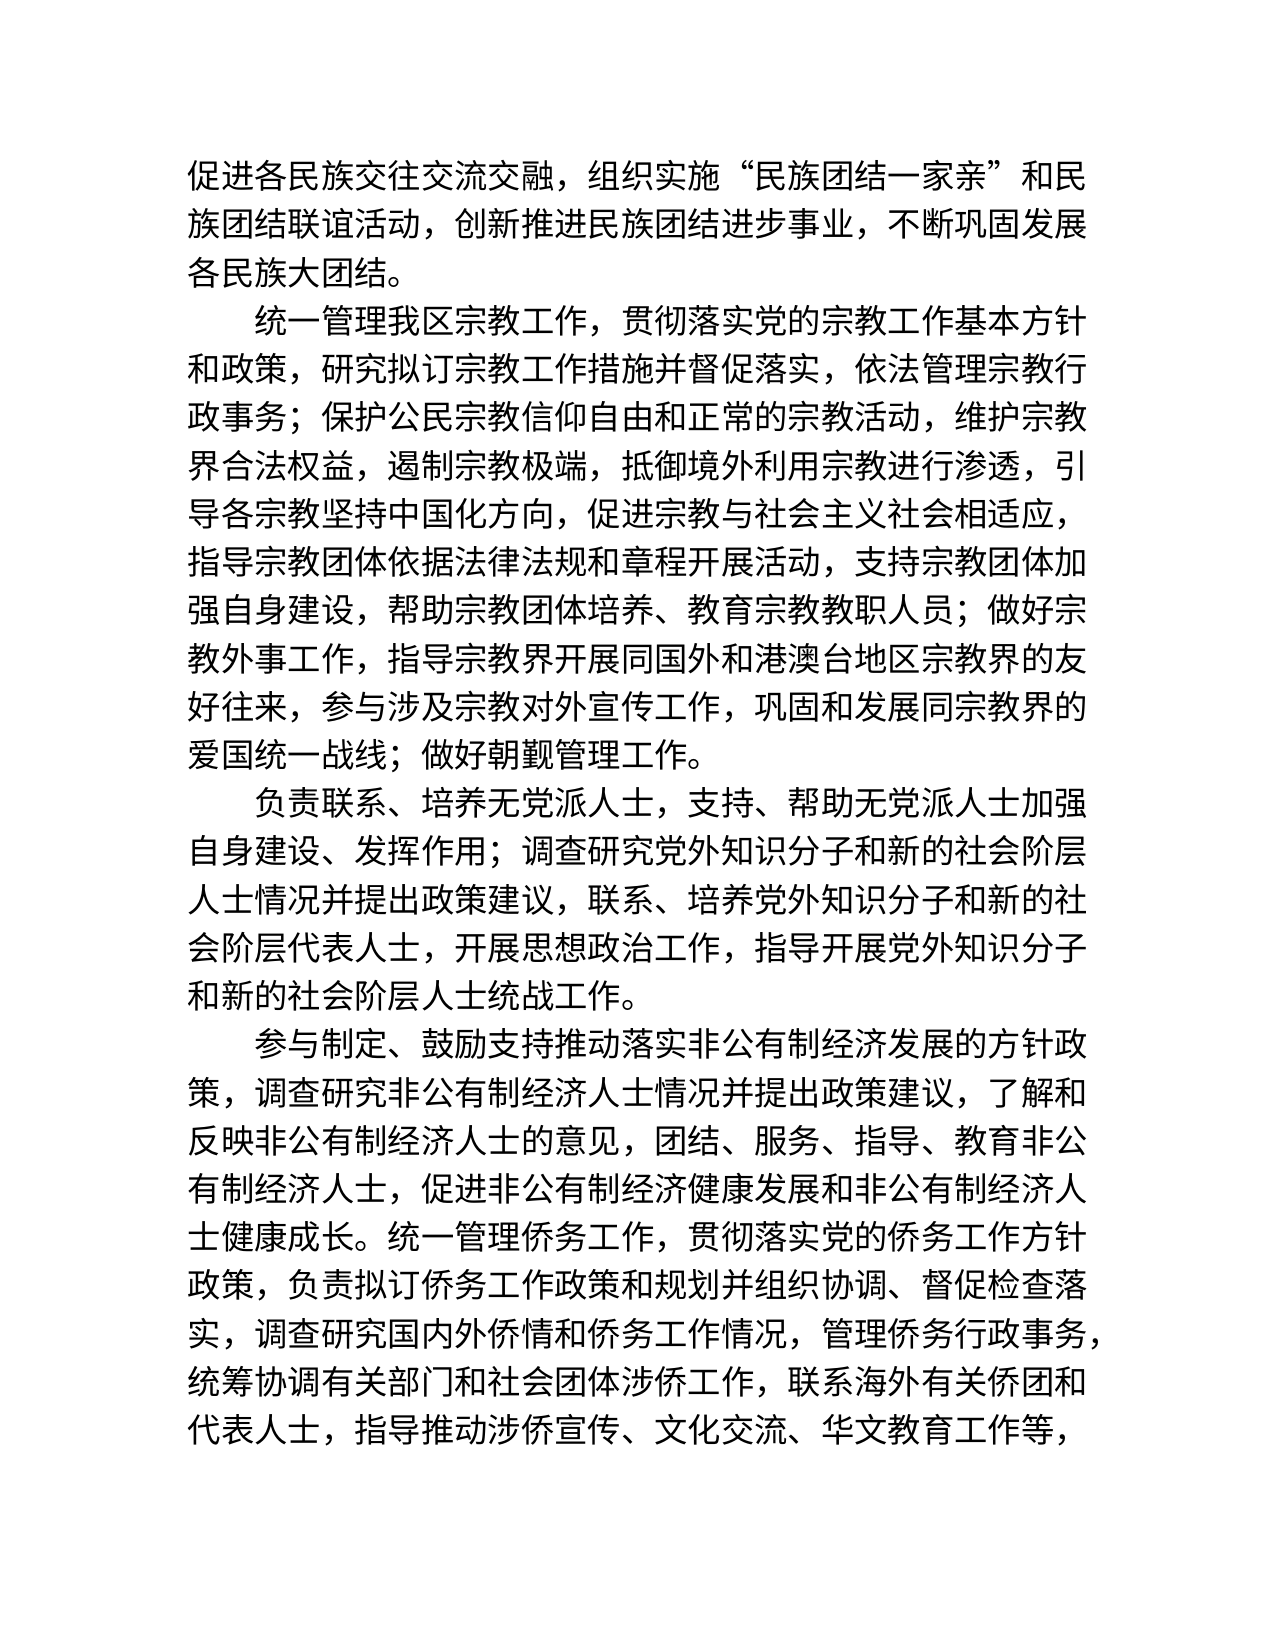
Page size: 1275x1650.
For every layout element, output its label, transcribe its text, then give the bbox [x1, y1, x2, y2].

text 负责联系、培养无党派人士，支持、帮助无党派人士加强自身建设、发挥作用；调查研究党外知识分子和新的社会阶层人士情况并提出政策建议，联系、培养党外知识分子和新的社会阶层代表人士，开展思想政治工作，指导开展党外知识分子和新的社会阶层人士统战工作。 [187, 777, 1087, 1018]
text 统一管理我区宗教工作，贯彻落实党的宗教工作基本方针和政策，研究拟订宗教工作措施并督促落实，依法管理宗教行政事务；保护公民宗教信仰自由和正常的宗教活动，维护宗教界合法权益，遏制宗教极端，抵御境外利用宗教进行渗透，引导各宗教坚持中国化方向，促进宗教与社会主义社会相适应，指导宗教团体依据法律法规和章程开展活动，支持宗教团体加强自身建设，帮助宗教团体培养、教育宗教教职人员；做好宗教外事工作，指导宗教界开展同国外和港澳台地区宗教界的友好往来，参与涉及宗教对外宣传工作，巩固和发展同宗教界的爱国统一战线；做好朝觐管理工作。 [187, 295, 1087, 777]
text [187, 1018, 1087, 1452]
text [187, 150, 1087, 295]
